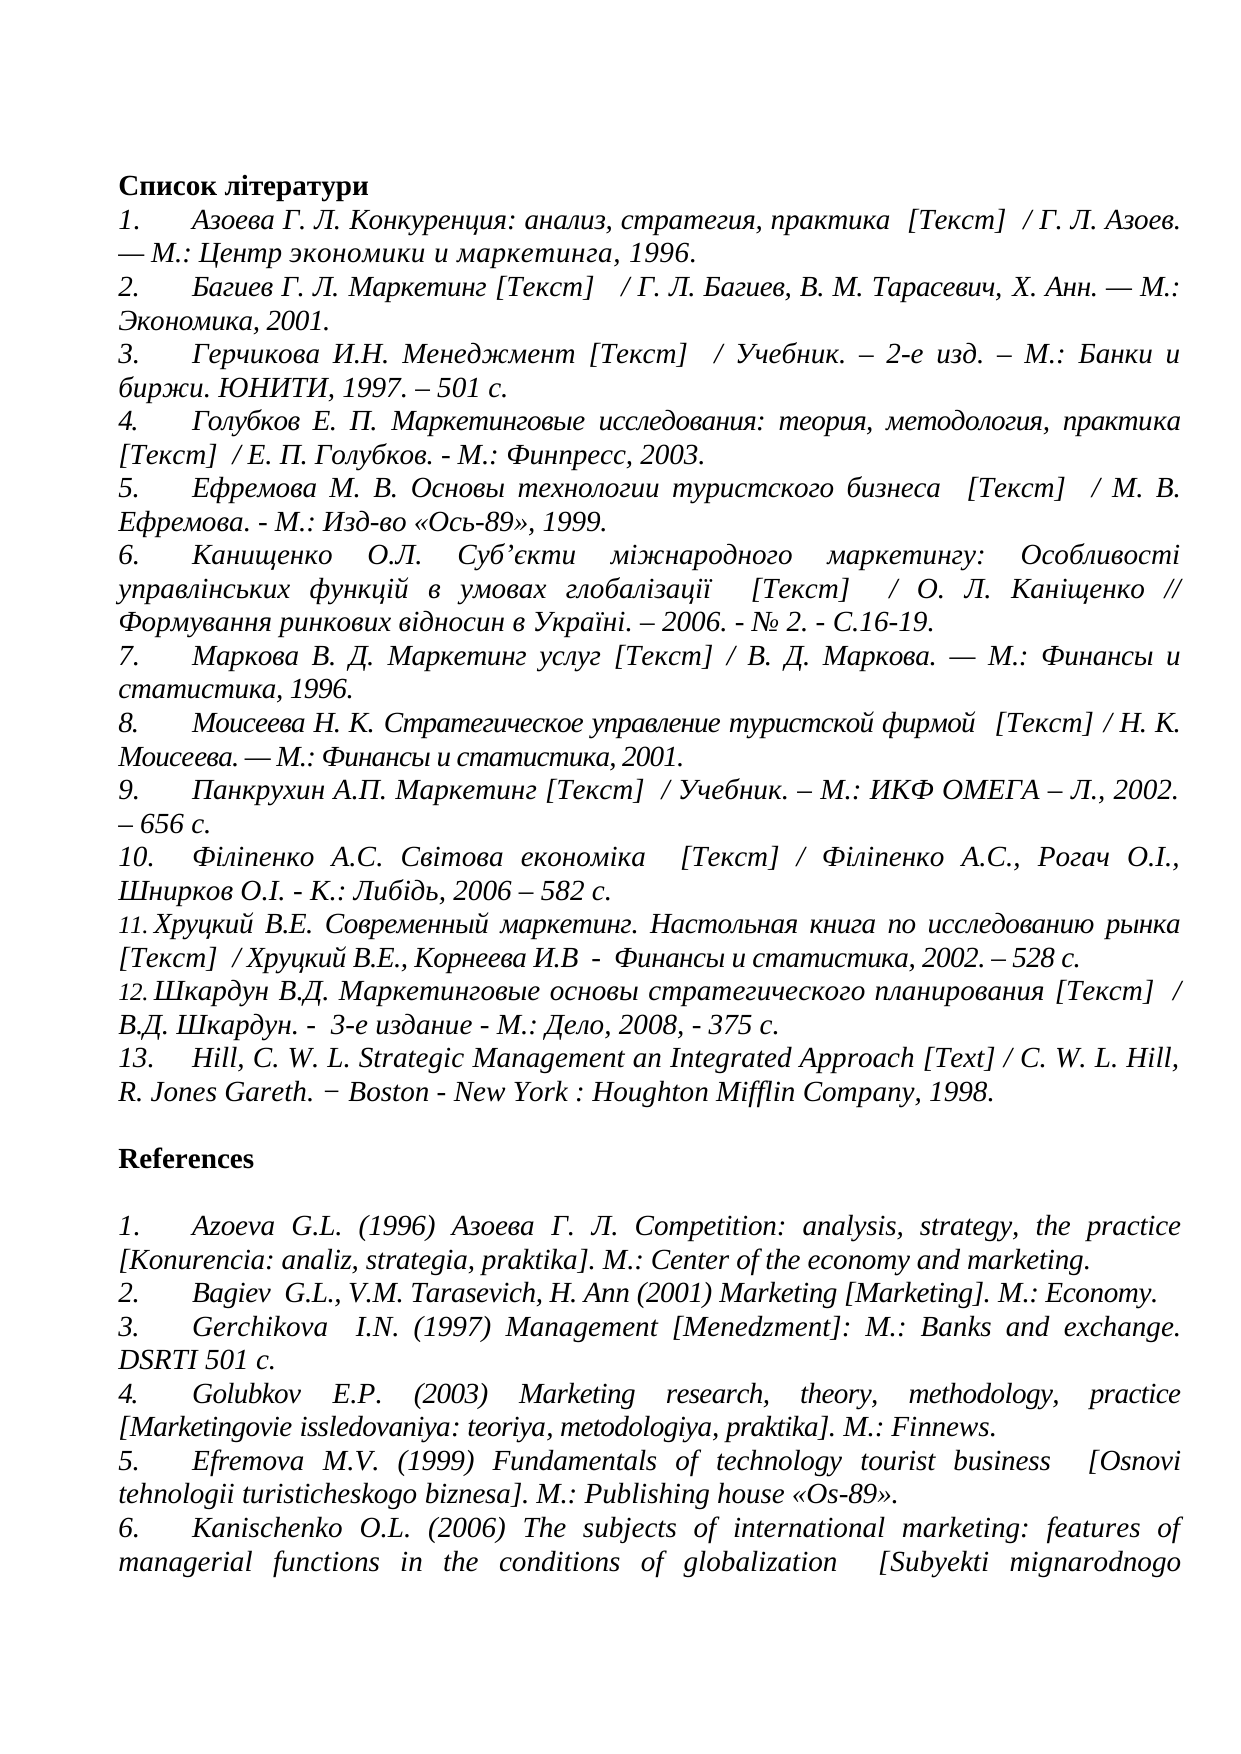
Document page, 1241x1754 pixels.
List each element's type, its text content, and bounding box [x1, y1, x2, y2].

list Azoeva G.L. (1996) Азоева Г. Л. Competition: analysis, strategy, the practice [Konurencia: analiz, strategia, praktika]. M.: Center of the economy and marketing. [118, 1208, 1181, 1275]
text Список літератури [118, 168, 1181, 202]
list Ефремова М. В. Основы технологии туристского бизнеса [Текст] / М. В. Ефремова. - М.: Изд-во «Ось-89», 1999. [118, 470, 1181, 537]
list Маркова В. Д. Маркетинг услуг [Текст] / В. Д. Маркова. — М.: Финансы и статистика, 1996. [118, 638, 1181, 705]
list Хруцкий В.Е. Современный маркетинг. Настольная книга по исследованию рынка [Текст] / Хруцкий В.Е., Корнеева И.В - Финансы и статистика, 2002. – 528 с. [118, 906, 1181, 973]
list Голубков Е. П. Маркетинговые исследования: теория, методология, практика [Текст] / Е. П. Голубков. - М.: Финпресс, 2003. [118, 403, 1181, 470]
list Моисеева Н. К. Стратегическое управление туристской фирмой [Текст] / Н. К. Моисеева. — М.: Финансы и статистика, 2001. [118, 705, 1181, 772]
list Панкрухин А.П. Маркетинг [Текст] / Учебник. – М.: ИКФ ОМЕГА – Л., 2002. – 656 с. [118, 772, 1181, 839]
list Gerchikova I.N. (1997) Management [Menedzment]: М.: Banks and exchange. DSRTI 501 с. [118, 1309, 1181, 1376]
list Golubkov E.P. (2003) Marketing research, theory, methodology, practice [Marketingovie issledovaniya: teoriya, metodologiya, praktika]. М.: Finnews. [118, 1376, 1181, 1443]
list Еfremova M.V. (1999) Fundamentals of technology tourist business [Osnovi tehnologii turisticheskogo biznesa]. М.: Publishing house «Os-89». [118, 1443, 1181, 1510]
list Канищенко О.Л. Суб’єкти міжнародного маркетингу: Особливості управлінських функцій в умовах глобалізації [Текст] / О. Л. Каніщенко // Формування ринкових відносин в Україні. – 2006. - № 2. - С.16-19. [118, 537, 1181, 638]
list Багиев Г. Л. Маркетинг [Текст] / Г. Л. Багиев, В. М. Тарасевич, X. Анн. — М.: Экономика, 2001. [118, 269, 1181, 336]
list Герчикова И.Н. Менеджмент [Текст] / Учебник. – 2-е изд. – М.: Банки и биржи. ЮНИТИ, 1997. – 501 с. [118, 336, 1181, 403]
list Hill, C. W. L. Strategic Management an Integrated Approach [Text] / C. W. L. Hill, R. Jones Gareth. − Boston - New York : Houghton Mifflin Company, 1998. [118, 1041, 1181, 1108]
text References [118, 1141, 1181, 1175]
list Азоева Г. Л. Конкуренция: анализ, стратегия, практика [Текст] / Г. Л. Азоев. — М.: Центр экономики и маркетинга, 1996. [118, 202, 1181, 269]
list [118, 1510, 1181, 1577]
list Bagiev G.L., V.M. Tarasevich, H. Ann (2001) Marketing [Marketing]. М.: Economy. [118, 1275, 1181, 1309]
list Шкардун В.Д. Маркетинговые основы стратегического планирования [Текст] / В.Д. Шкардун. - 3-е издание - М.: Дело, 2008, - 375 с. [118, 973, 1181, 1041]
list Філіпенко А.С. Світова економіка [Текст] / Філіпенко А.С., Рогач О.І., Шнирков О.І. - К.: Либідь, 2006 – 582 с. [118, 839, 1181, 906]
